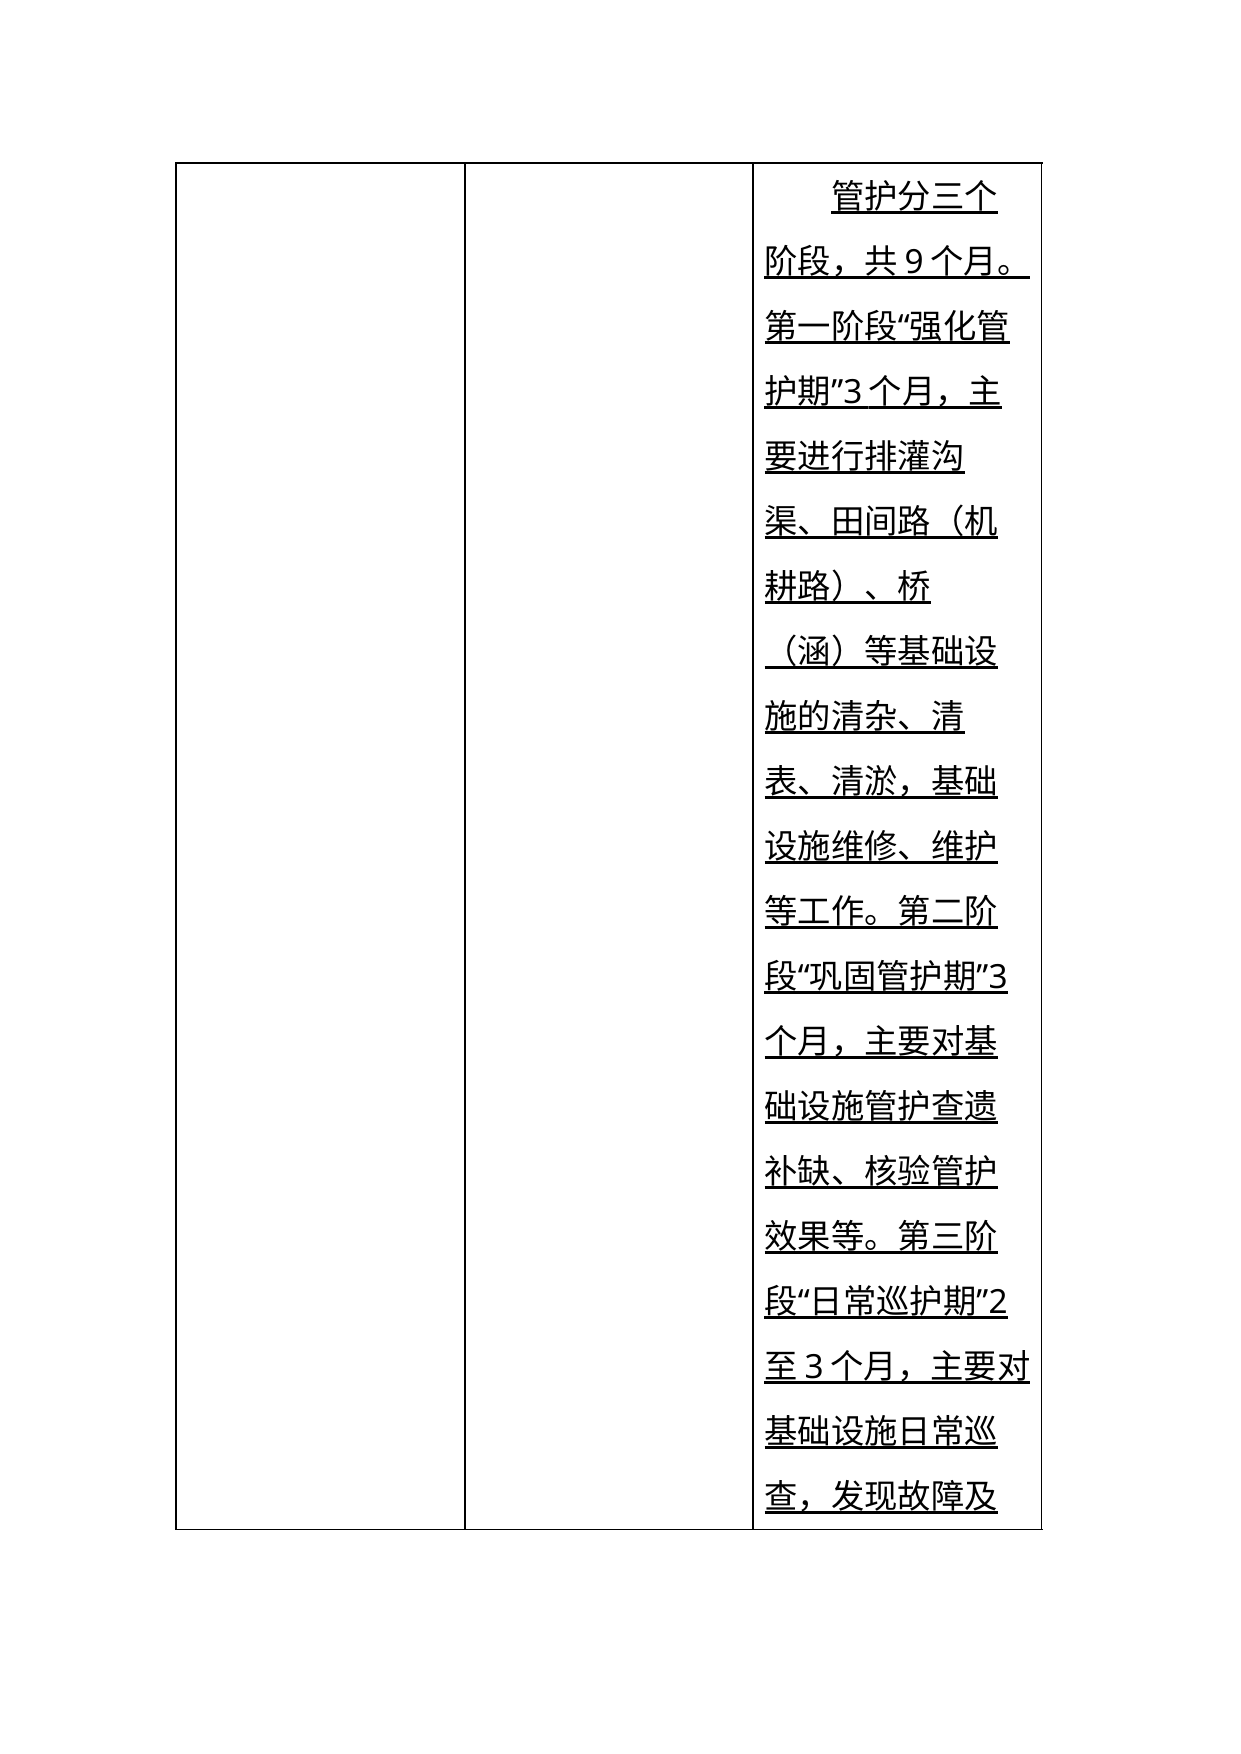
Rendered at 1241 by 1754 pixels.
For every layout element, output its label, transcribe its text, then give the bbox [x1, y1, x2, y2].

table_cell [754, 164, 1041, 1528]
table_cell [466, 164, 752, 1528]
table_cell 1 [177, 164, 464, 1528]
